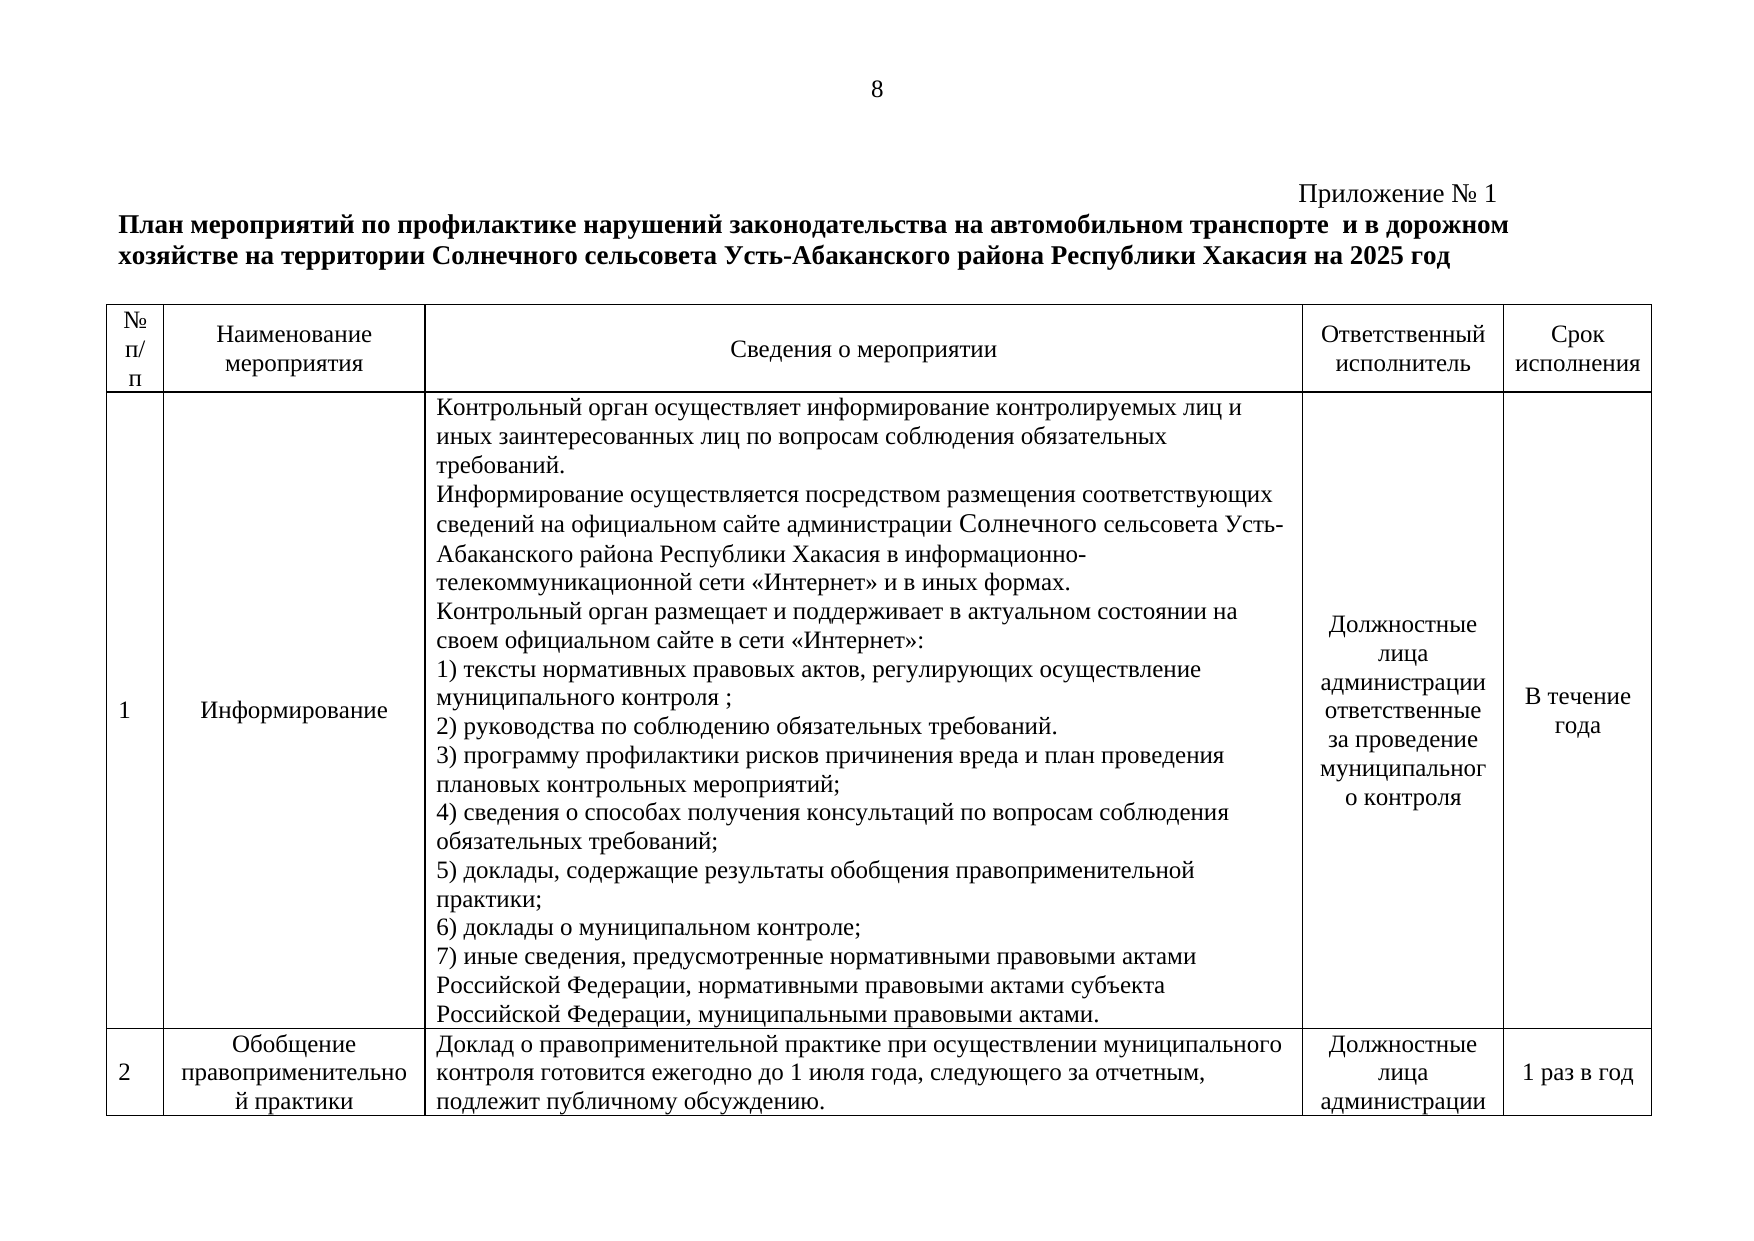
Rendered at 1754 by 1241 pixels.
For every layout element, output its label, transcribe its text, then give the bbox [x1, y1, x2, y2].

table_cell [164, 1029, 424, 1115]
table_cell 2 [107, 1029, 163, 1115]
table_header Сведения о мероприятии [426, 305, 1302, 391]
table_cell Контрольный орган осуществляет информирование контролируемых лиц и иных заинтересованных лиц по вопросам соблюдения обязательных требований. Информирование осуществляется посредством размещения соответствующих сведений на официальном сайте администрации Солнечного сельсовета Усть-Абаканского района Республики Хакасия в информационно-телекоммуникационной сети «Интернет» и в иных формах. Контрольный орган размещает и поддерживает в актуальном состоянии на своем официальном сайте в сети «Интернет»: 1) тексты нормативных правовых актов, регулирующих осуществление муниципального контроля ; 2) руководства по соблюдению обязательных требований. 3) программу профилактики рисков причинения вреда и план проведения плановых контрольных мероприятий; 4) сведения о способах получения консультаций по вопросам соблюдения обязательных требований; 5) доклады, содержащие результаты обобщения правоприменительной практики; 6) доклады о муниципальном контроле; 7) иные сведения, предусмотренные нормативными правовыми актами Российской Федерации, нормативными правовыми актами субъекта Российской Федерации, муниципальными правовыми актами. [426, 393, 1302, 1027]
table_cell 1 [107, 393, 163, 1027]
table_header Срок исполнения [1504, 305, 1651, 391]
table_cell 1 раз в год [1504, 1029, 1651, 1115]
table_header № п/п [107, 305, 163, 391]
table_cell Должностные лица администрации ответственные за проведение муниципального контроля [1303, 393, 1503, 1027]
text План мероприятий по профилактике нарушений законодательства на автомобильном транспорте и в дорожном хозяйстве на территории Солнечного сельсовета Усть-Абаканского района Республики Хакасия на 2025 год [118, 208, 1636, 271]
subtitle Приложение № 1 [1224, 177, 1636, 208]
table_header Ответственный исполнитель [1303, 305, 1503, 391]
table_header Наименование мероприятия [164, 305, 424, 391]
table_cell Информирование [164, 393, 424, 1027]
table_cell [1303, 1029, 1503, 1115]
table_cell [426, 1029, 1302, 1115]
table_cell В течение года [1504, 393, 1651, 1027]
